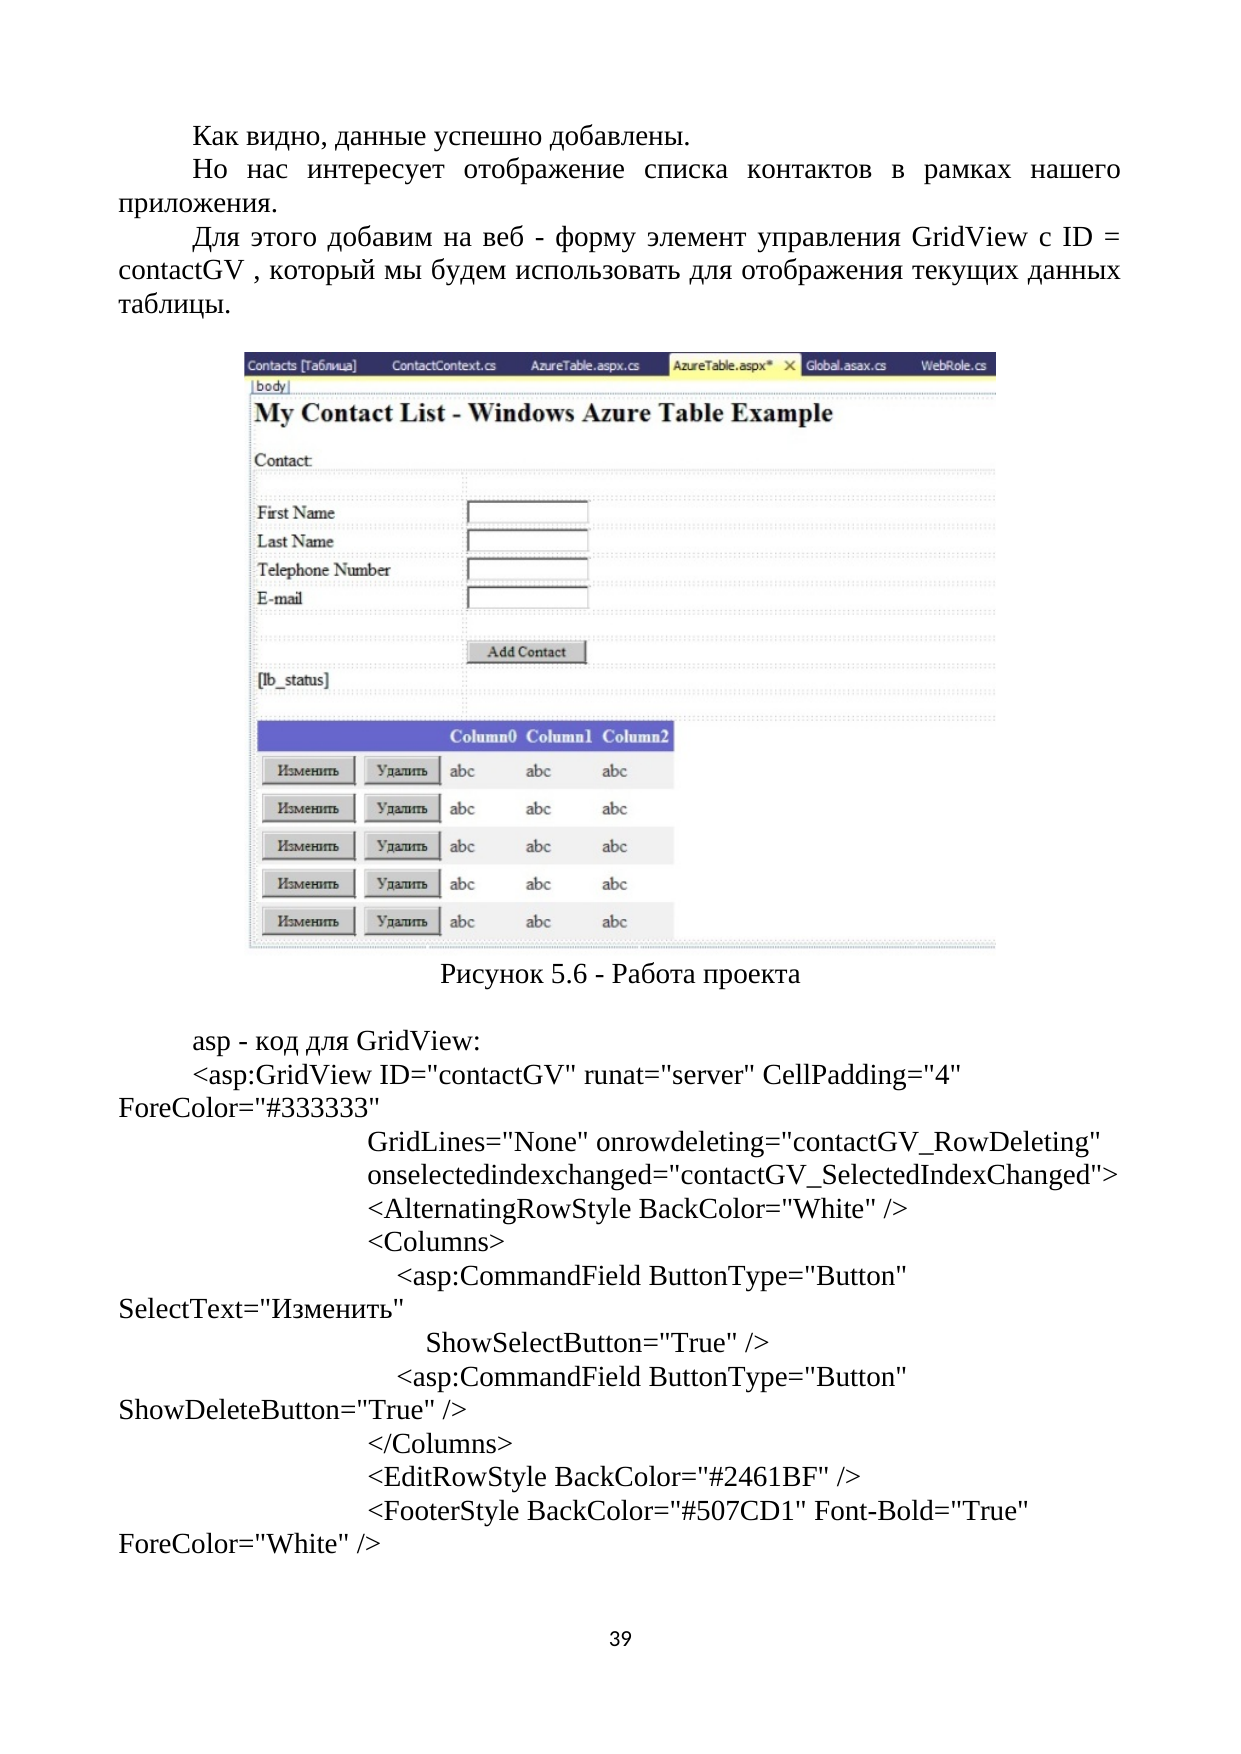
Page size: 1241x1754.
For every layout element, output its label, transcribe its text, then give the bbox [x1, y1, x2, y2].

text Рисунок 5.6 - Работа проекта [118, 956, 1122, 990]
text </Columns> [118, 1426, 1122, 1459]
text GridLines="None" onrowdeleting="contactGV_RowDeleting" [118, 1124, 1122, 1157]
text asp - код для GridView: [118, 1023, 1122, 1057]
picture [244, 352, 996, 957]
text Как видно, данные успешно добавлены. [118, 118, 1122, 152]
text Для этого добавим на веб - форму элемент управления GridView с ID = contactGV , который мы будем использовать для отображения текущих данных таблицы. [118, 219, 1122, 319]
text <FooterStyle BackColor="#507CD1" Font-Bold="True" ForeColor="White" /> [118, 1493, 1122, 1560]
text <EditRowStyle BackColor="#2461BF" /> [118, 1459, 1122, 1493]
text <asp:CommandField ButtonType="Button" SelectText="Изменить" [118, 1258, 1122, 1325]
text <asp:GridView ID="contactGV" runat="server" CellPadding="4" ForeColor="#333333" [118, 1057, 1122, 1124]
text <asp:CommandField ButtonType="Button" ShowDeleteButton="True" /> [118, 1359, 1122, 1426]
text <AlternatingRowStyle BackColor="White" /> [118, 1191, 1122, 1224]
text Но нас интересует отображение списка контактов в рамках нашего приложения. [118, 152, 1122, 219]
text onselectedindexchanged="contactGV_SelectedIndexChanged"> [118, 1157, 1122, 1191]
text ShowSelectButton="True" /> [118, 1325, 1122, 1359]
text <Columns> [118, 1224, 1122, 1258]
